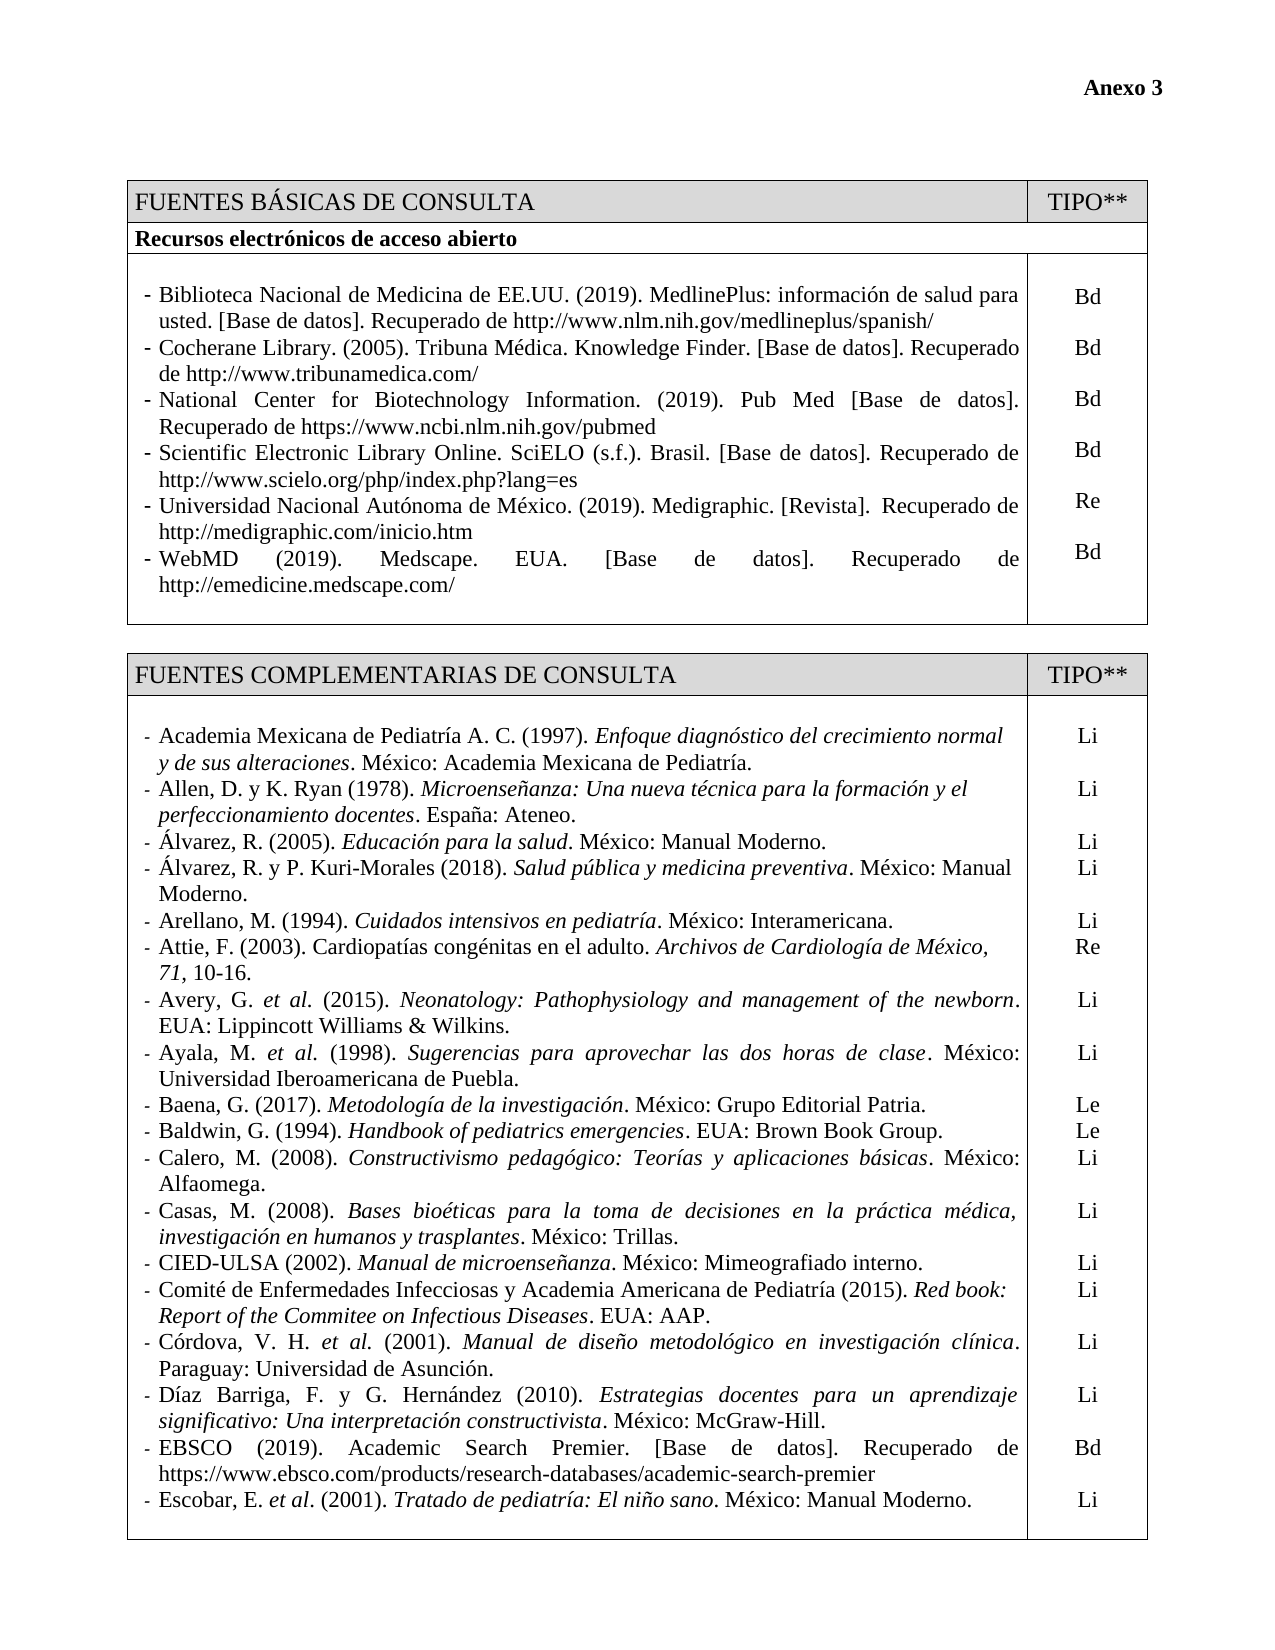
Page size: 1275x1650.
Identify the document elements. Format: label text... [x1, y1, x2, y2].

table_cell Academia Mexicana de Pediatría A. C. (1997). Enfoque diagnóstico del crecimiento normal y de sus alteraciones. México: Academia Mexicana de Pediatría. Allen, D. y K. Ryan (1978). Microenseñanza: Una nueva técnica para la formación y el perfeccionamiento docentes. España: Ateneo. Álvarez, R. (2005). Educación para la salud. México: Manual Moderno. Álvarez, R. y P. Kuri-Morales (2018). Salud pública y medicina preventiva. México: Manual Moderno. Arellano, M. (1994). Cuidados intensivos en pediatría. México: Interamericana. Attie, F. (2003). Cardiopatías congénitas en el adulto. Archivos de Cardiología de México, 71, 10-16. Avery, G. et al. (2015). Neonatology: Pathophysiology and management of the newborn. EUA: Lippincott Williams & Wilkins. Ayala, M. et al. (1998). Sugerencias para aprovechar las dos horas de clase. México: Universidad Iberoamericana de Puebla. Baena, G. (2017). Metodología de la investigación. México: Grupo Editorial Patria. Baldwin, G. (1994). Handbook of pediatrics emergencies. EUA: Brown Book Group. Calero, M. (2008). Constructivismo pedagógico: Teorías y aplicaciones básicas. México: Alfaomega. Casas, M. (2008). Bases bioéticas para la toma de decisiones en la práctica médica, investigación en humanos y trasplantes. México: Trillas. CIED-ULSA (2002). Manual de microenseñanza. México: Mimeografiado interno. Comité de Enfermedades Infecciosas y Academia Americana de Pediatría (2015). Red book: Report of the Commitee on Infectious Diseases. EUA: AAP. Córdova, V. H. et al. (2001). Manual de diseño metodológico en investigación clínica. Paraguay: Universidad de Asunción. Díaz Barriga, F. y G. Hernández (2010). Estrategias docentes para un aprendizaje significativo: Una interpretación constructivista. México: McGraw-Hill. EBSCO (2019). Academic Search Premier. [Base de datos]. Recuperado de https://www.ebsco.com/products/research-databases/academic-search-premier Escobar, E. et al. (2001). Tratado de pediatría: El niño sano. México: Manual Moderno. [128, 696, 1027, 1539]
table_cell Recursos electrónicos de acceso abierto [128, 223, 1147, 253]
table_header FUENTES BÁSICAS DE CONSULTA [128, 181, 1027, 222]
table_cell Bd Bd Bd Bd Re Bd [1028, 254, 1147, 624]
table_header TIPO** [1028, 181, 1147, 222]
table_header FUENTES COMPLEMENTARIAS DE CONSULTA [128, 654, 1027, 695]
table_cell Biblioteca Nacional de Medicina de EE.UU. (2019). MedlinePlus: información de salud para usted. [Base de datos]. Recuperado de http://www.nlm.nih.gov/medlineplus/spanish/ Cocherane Library. (2005). Tribuna Médica. Knowledge Finder. [Base de datos]. Recuperado de http://www.tribunamedica.com/ National Center for Biotechnology Information. (2019). Pub Med [Base de datos]. Recuperado de https://www.ncbi.nlm.nih.gov/pubmed Scientific Electronic Library Online. SciELO (s.f.). Brasil. [Base de datos]. Recuperado de http://www.scielo.org/php/index.php?lang=es Universidad Nacional Autónoma de México. (2019). Medigraphic. [Revista]. Recuperado de http://medigraphic.com/inicio.htm WebMD (2019). Medscape. EUA. [Base de datos]. Recuperado de http://emedicine.medscape.com/ [128, 254, 1027, 624]
table_cell Li Li Li Li Li Re Li Li Le Le Li Li Li Li Li Li Bd Li [1028, 696, 1147, 1539]
table_header TIPO** [1028, 654, 1147, 695]
